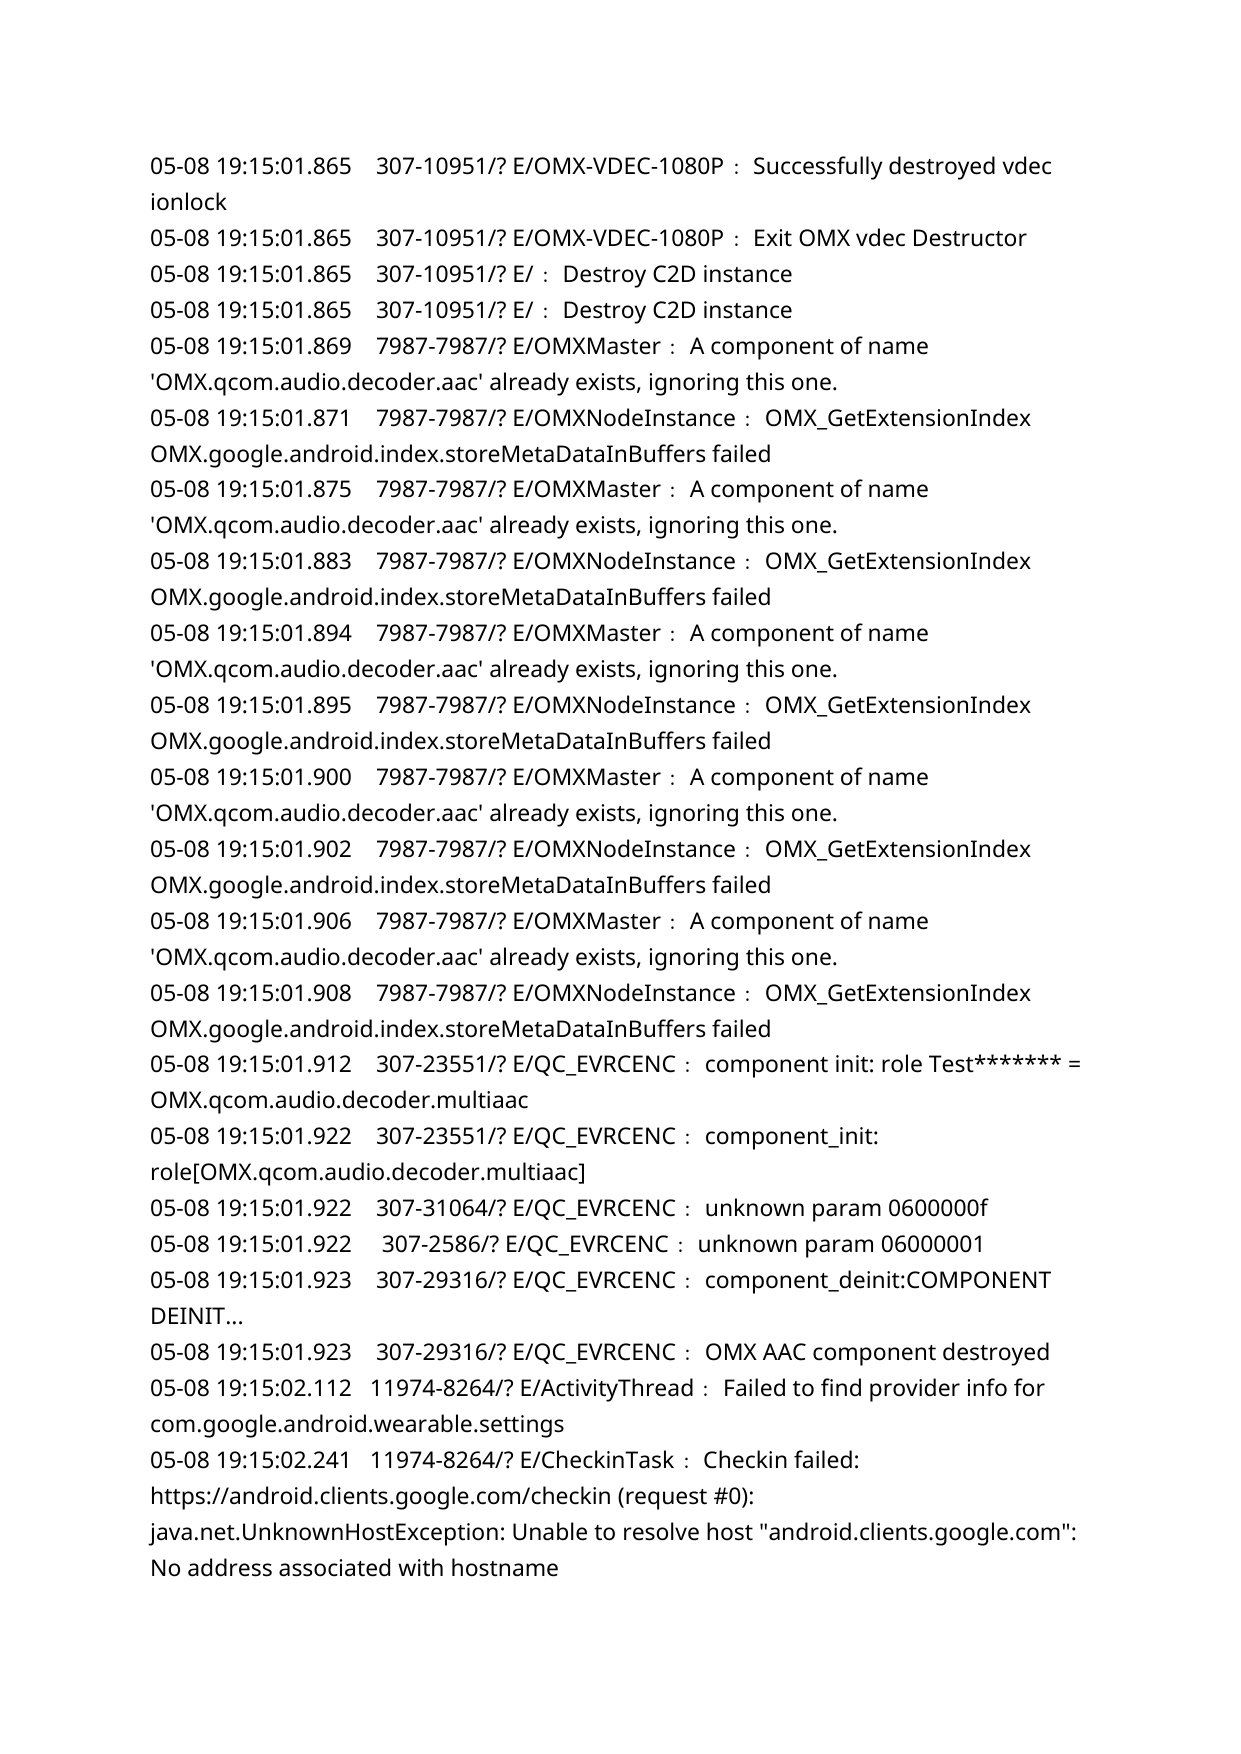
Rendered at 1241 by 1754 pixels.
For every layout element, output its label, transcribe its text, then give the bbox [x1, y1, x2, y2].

text 05-08 19:15:01.922 307-2586/? E/QC_EVRCENC﹕ unknown param 06000001 [150, 1228, 1090, 1259]
text 05-08 19:15:01.875 7987-7987/? E/OMXMaster﹕ A component of name 'OMX.qcom.audio.decoder.aac' already exists, ignoring this one. [150, 473, 1090, 541]
text 05-08 19:15:01.871 7987-7987/? E/OMXNodeInstance﹕ OMX_GetExtensionIndex OMX.google.android.index.storeMetaDataInBuffers failed [150, 402, 1090, 469]
text 05-08 19:15:01.865 307-10951/? E/﹕ Destroy C2D instance [150, 258, 1090, 289]
text 05-08 19:15:01.900 7987-7987/? E/OMXMaster﹕ A component of name 'OMX.qcom.audio.decoder.aac' already exists, ignoring this one. [150, 761, 1090, 828]
text 05-08 19:15:01.865 307-10951/? E/OMX-VDEC-1080P﹕ Exit OMX vdec Destructor [150, 222, 1090, 253]
text 05-08 19:15:01.902 7987-7987/? E/OMXNodeInstance﹕ OMX_GetExtensionIndex OMX.google.android.index.storeMetaDataInBuffers failed [150, 833, 1090, 900]
text 05-08 19:15:01.906 7987-7987/? E/OMXMaster﹕ A component of name 'OMX.qcom.audio.decoder.aac' already exists, ignoring this one. [150, 905, 1090, 972]
text 05-08 19:15:01.895 7987-7987/? E/OMXNodeInstance﹕ OMX_GetExtensionIndex OMX.google.android.index.storeMetaDataInBuffers failed [150, 689, 1090, 756]
text 05-08 19:15:01.922 307-23551/? E/QC_EVRCENC﹕ component_init: role[OMX.qcom.audio.decoder.multiaac] [150, 1120, 1090, 1187]
text 05-08 19:15:01.923 307-29316/? E/QC_EVRCENC﹕ OMX AAC component destroyed [150, 1336, 1090, 1367]
text 05-08 19:15:01.912 307-23551/? E/QC_EVRCENC﹕ component init: role Test******* = OMX.qcom.audio.decoder.multiaac [150, 1048, 1090, 1116]
text 05-08 19:15:01.908 7987-7987/? E/OMXNodeInstance﹕ OMX_GetExtensionIndex OMX.google.android.index.storeMetaDataInBuffers failed [150, 977, 1090, 1044]
text 05-08 19:15:02.241 11974-8264/? E/CheckinTask﹕ Checkin failed: https://android.clients.google.com/checkin (request #0): java.net.UnknownHostException: Unable to resolve host "android.clients.google.com": No address associated with hostname [150, 1444, 1090, 1583]
text 05-08 19:15:01.865 307-10951/? E/OMX-VDEC-1080P﹕ Successfully destroyed vdec ionlock [150, 150, 1090, 217]
text 05-08 19:15:01.894 7987-7987/? E/OMXMaster﹕ A component of name 'OMX.qcom.audio.decoder.aac' already exists, ignoring this one. [150, 617, 1090, 684]
text 05-08 19:15:01.883 7987-7987/? E/OMXNodeInstance﹕ OMX_GetExtensionIndex OMX.google.android.index.storeMetaDataInBuffers failed [150, 545, 1090, 612]
text 05-08 19:15:02.112 11974-8264/? E/ActivityThread﹕ Failed to find provider info for com.google.android.wearable.settings [150, 1372, 1090, 1439]
text 05-08 19:15:01.923 307-29316/? E/QC_EVRCENC﹕ component_deinit:COMPONENT DEINIT... [150, 1264, 1090, 1331]
text 05-08 19:15:01.922 307-31064/? E/QC_EVRCENC﹕ unknown param 0600000f [150, 1192, 1090, 1223]
text 05-08 19:15:01.865 307-10951/? E/﹕ Destroy C2D instance [150, 294, 1090, 325]
text 05-08 19:15:01.869 7987-7987/? E/OMXMaster﹕ A component of name 'OMX.qcom.audio.decoder.aac' already exists, ignoring this one. [150, 330, 1090, 397]
